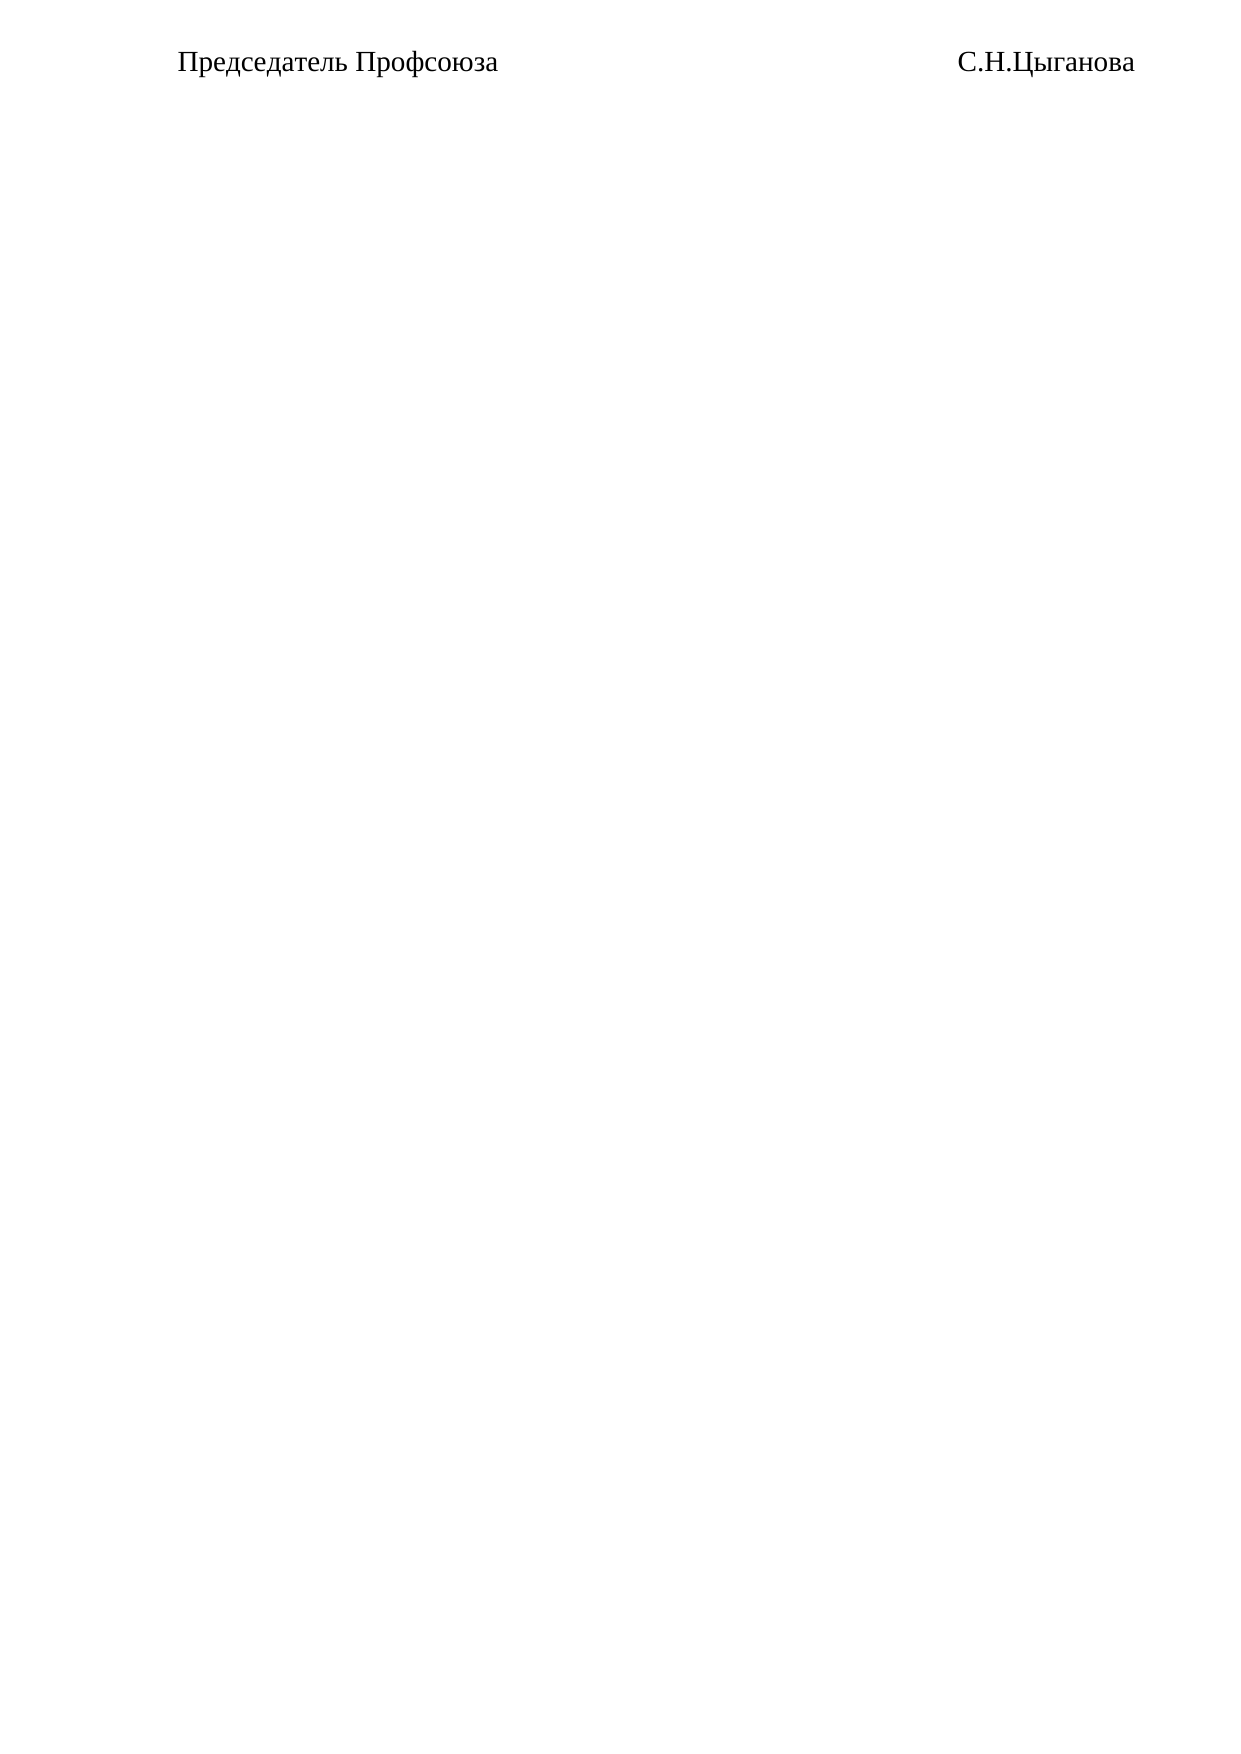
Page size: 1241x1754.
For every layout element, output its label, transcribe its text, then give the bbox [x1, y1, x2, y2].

text Председатель Профсоюза С.Н.Цыганова [177, 44, 1137, 78]
